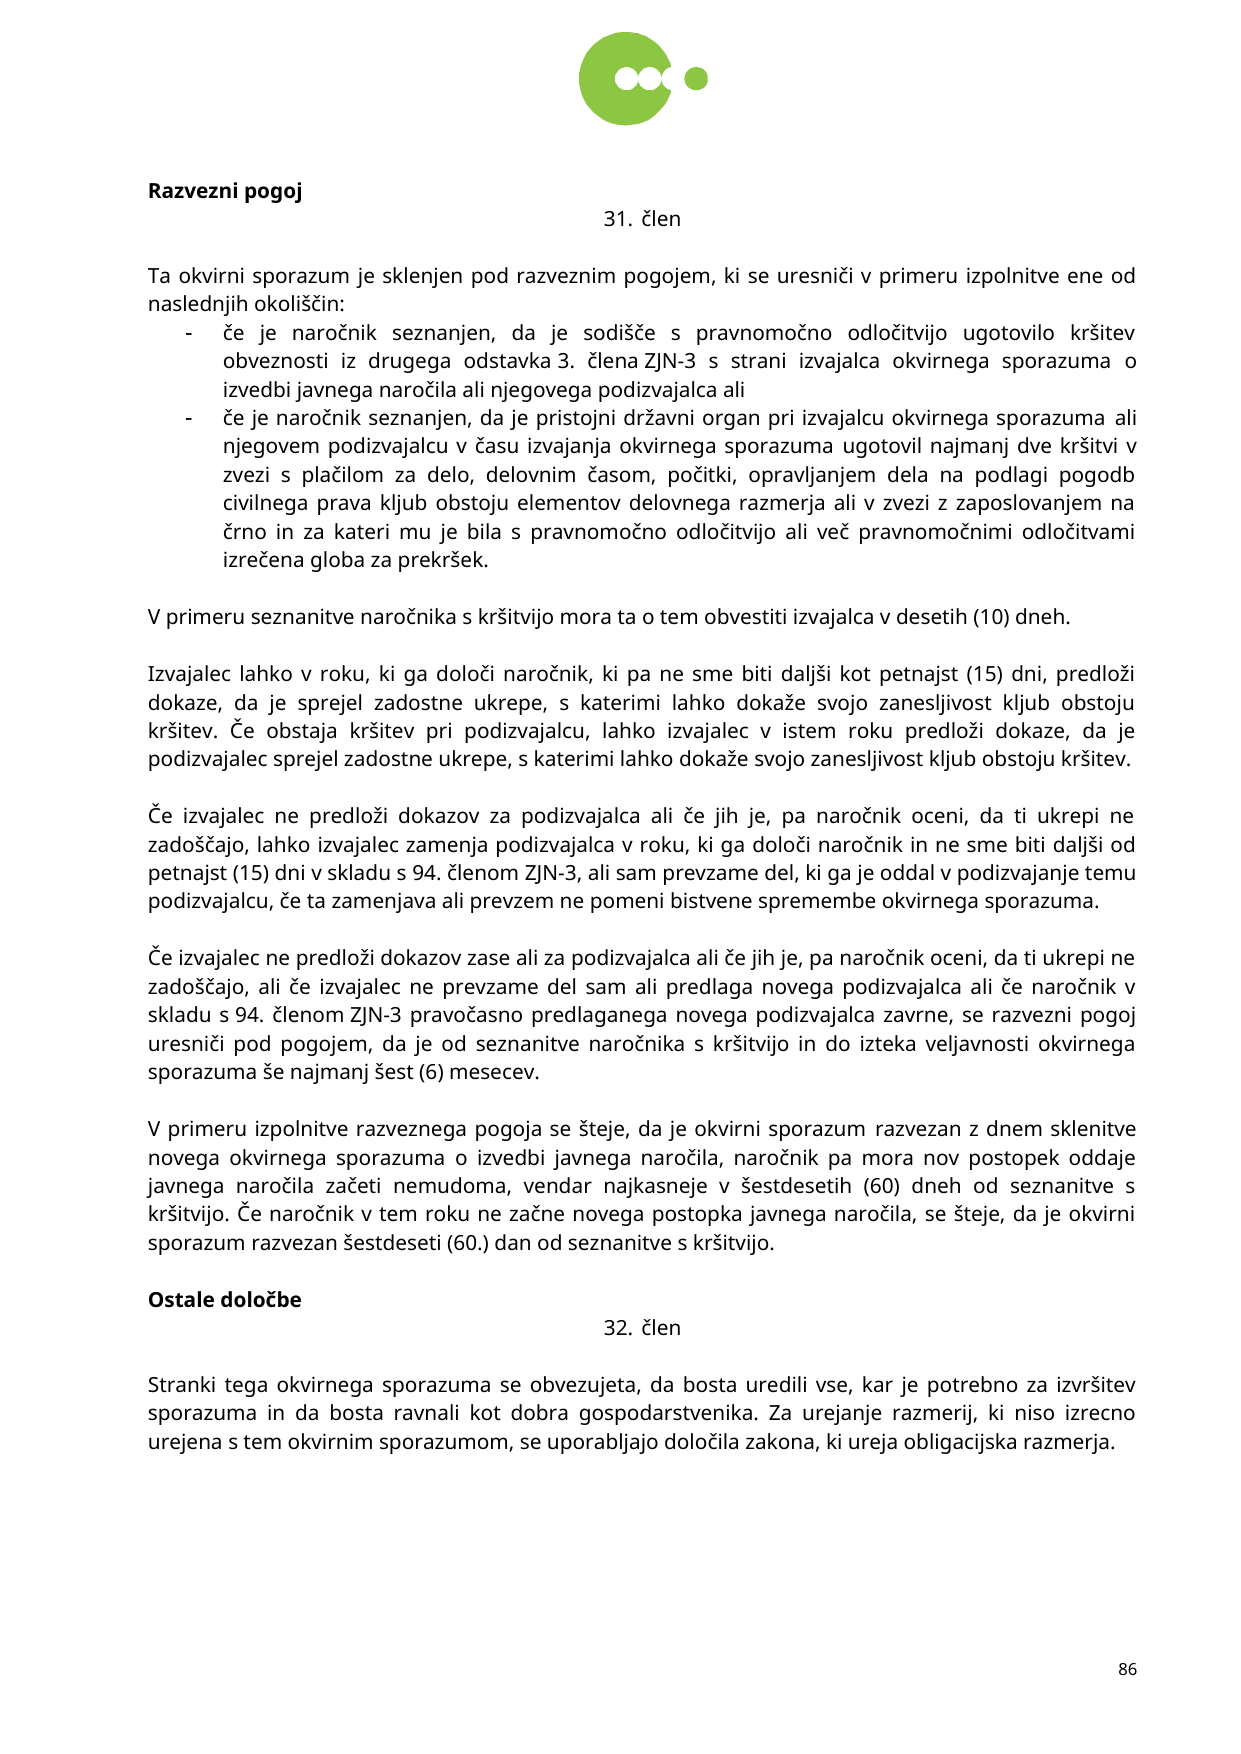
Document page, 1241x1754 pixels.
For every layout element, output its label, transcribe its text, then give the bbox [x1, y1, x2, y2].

text Ta okvirni sporazum je sklenjen pod razveznim pogojem, ki se uresniči v primeru izpolnitve ene od naslednjih okoliščin: [148, 261, 1137, 318]
text V primeru izpolnitve razveznega pogoja se šteje, da je okvirni sporazum razvezan z dnem sklenitve novega okvirnega sporazuma o izvedbi javnega naročila, naročnik pa mora nov postopek oddaje javnega naročila začeti nemudoma, vendar najkasneje v šestdesetih (60) dneh od seznanitve s kršitvijo. Če naročnik v tem roku ne začne novega postopka javnega naročila, se šteje, da je okvirni sporazum razvezan šestdeseti (60.) dan od seznanitve s kršitvijo. [148, 1114, 1137, 1256]
text Ostale določbe [148, 1285, 1137, 1313]
list če je naročnik seznanjen, da je sodišče s pravnomočno odločitvijo ugotovilo kršitev obveznosti iz drugega odstavka 3. člena ZJN-3 s strani izvajalca okvirnega sporazuma o izvedbi javnega naročila ali njegovega podizvajalca ali [185, 318, 1137, 403]
list člen [148, 1313, 1137, 1342]
text Stranki tega okvirnega sporazuma se obvezujeta, da bosta uredili vse, kar je potrebno za izvršitev sporazuma in da bosta ravnali kot dobra gospodarstvenika. Za urejanje razmerij, ki niso izrecno urejena s tem okvirnim sporazumom, se uporabljajo določila zakona, ki ureja obligacijska razmerja. [148, 1370, 1137, 1455]
text Če izvajalec ne predloži dokazov zase ali za podizvajalca ali če jih je, pa naročnik oceni, da ti ukrepi ne zadoščajo, ali če izvajalec ne prevzame del sam ali predlaga novega podizvajalca ali če naročnik v skladu s 94. členom ZJN-3 pravočasno predlaganega novega podizvajalca zavrne, se razvezni pogoj uresniči pod pogojem, da je od seznanitve naročnika s kršitvijo in do izteka veljavnosti okvirnega sporazuma še najmanj šest (6) mesecev. [148, 943, 1137, 1086]
text Razvezni pogoj [148, 176, 1137, 204]
list če je naročnik seznanjen, da je pristojni državni organ pri izvajalcu okvirnega sporazuma ali njegovem podizvajalcu v času izvajanja okvirnega sporazuma ugotovil najmanj dve kršitvi v zvezi s plačilom za delo, delovnim časom, počitki, opravljanjem dela na podlagi pogodb civilnega prava kljub obstoju elementov delovnega razmerja ali v zvezi z zaposlovanjem na črno in za kateri mu je bila s pravnomočno odločitvijo ali več pravnomočnimi odločitvami izrečena globa za prekršek. [185, 403, 1137, 574]
text Izvajalec lahko v roku, ki ga določi naročnik, ki pa ne sme biti daljši kot petnajst (15) dni, predloži dokaze, da je sprejel zadostne ukrepe, s katerimi lahko dokaže svojo zanesljivost kljub obstoju kršitev. Če obstaja kršitev pri podizvajalcu, lahko izvajalec v istem roku predloži dokaze, da je podizvajalec sprejel zadostne ukrepe, s katerimi lahko dokaže svojo zanesljivost kljub obstoju kršitev. [148, 659, 1137, 773]
text Če izvajalec ne predloži dokazov za podizvajalca ali če jih je, pa naročnik oceni, da ti ukrepi ne zadoščajo, lahko izvajalec zamenja podizvajalca v roku, ki ga določi naročnik in ne sme biti daljši od petnajst (15) dni v skladu s 94. členom ZJN-3, ali sam prevzame del, ki ga je oddal v podizvajanje temu podizvajalcu, če ta zamenjava ali prevzem ne pomeni bistvene spremembe okvirnega sporazuma. [148, 801, 1137, 915]
text V primeru seznanitve naročnika s kršitvijo mora ta o tem obvestiti izvajalca v desetih (10) dneh. [148, 602, 1137, 631]
list člen [148, 204, 1137, 233]
